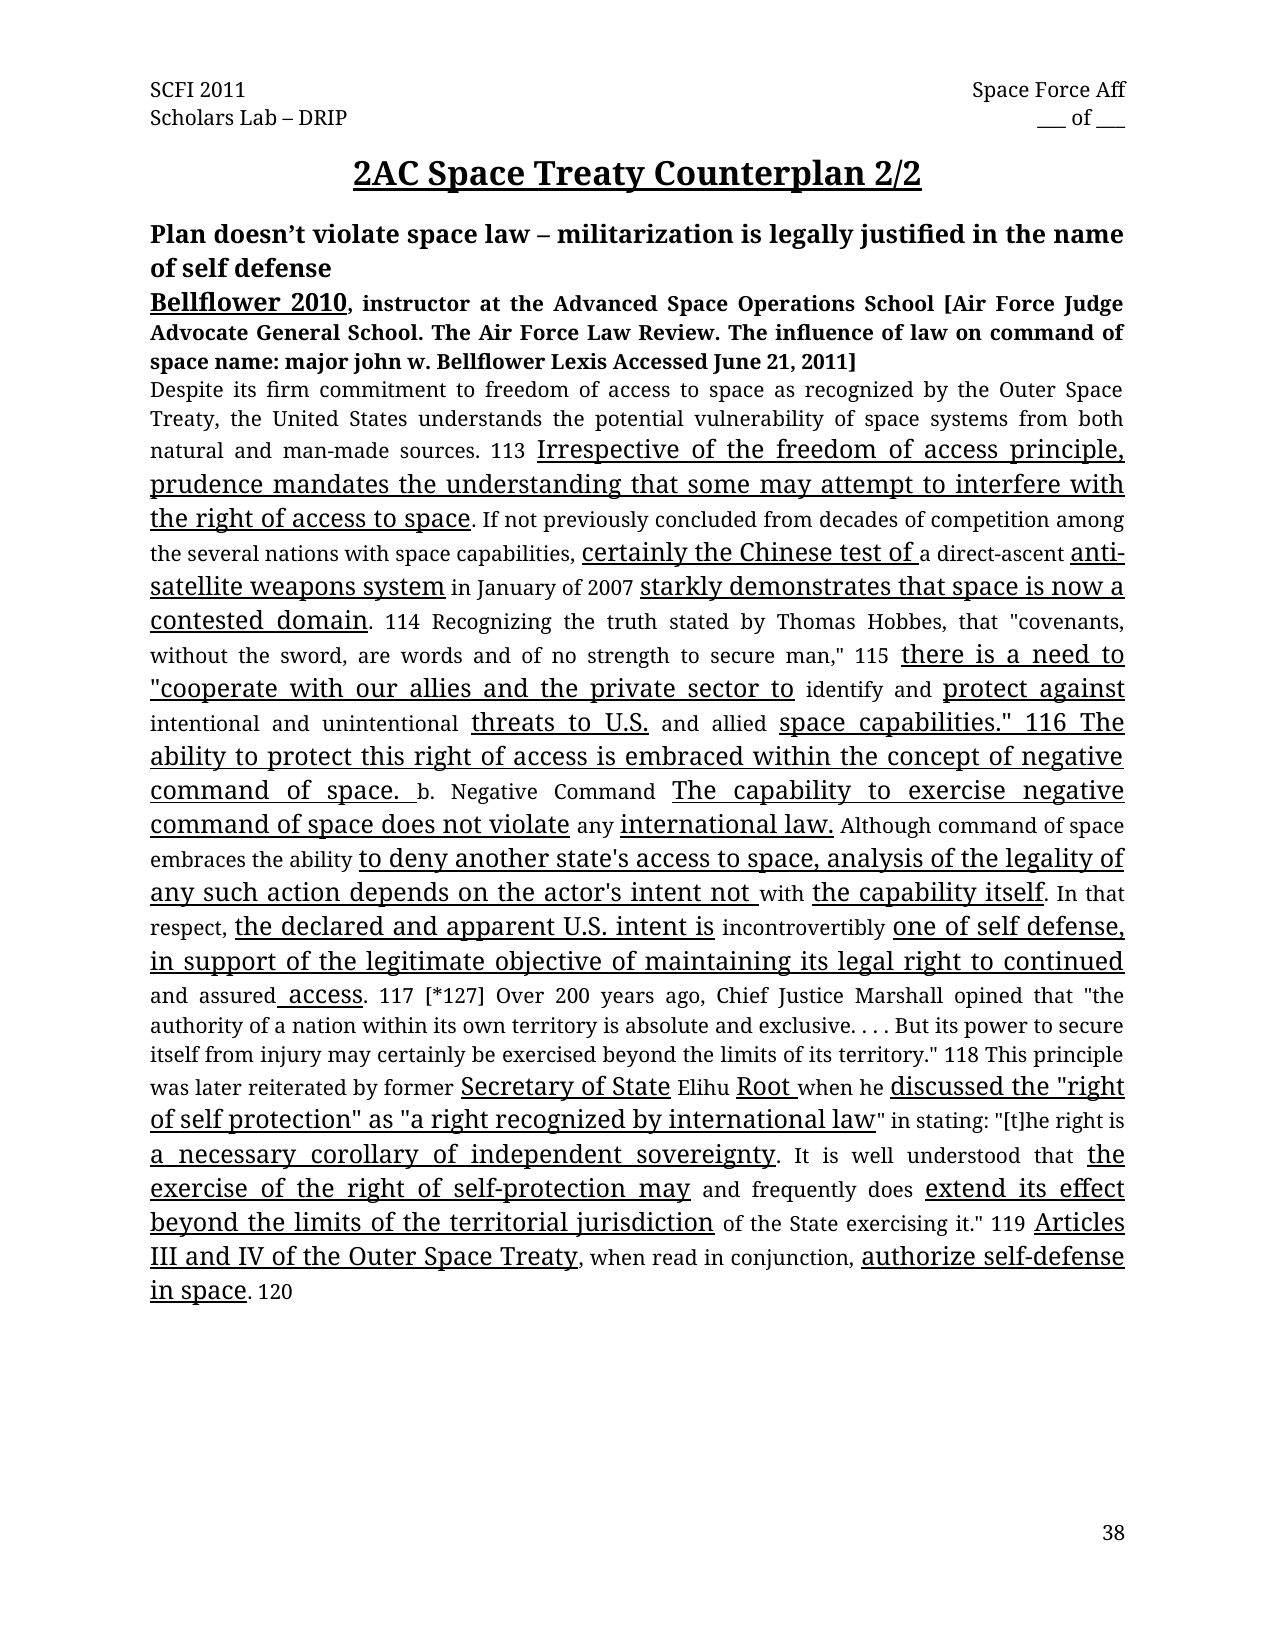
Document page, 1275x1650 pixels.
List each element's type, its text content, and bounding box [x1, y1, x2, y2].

text Despite its firm commitment to freedom of access to space as recognized by the Outer Space Treaty, the United States understands the potential vulnerability of space systems from both natural and man-made sources. 113 Irrespective of the freedom of access principle, prudence mandates the understanding that some may attempt to interfere with the right of access to space. If not previously concluded from decades of competition among the several nations with space capabilities, certainly the Chinese test of a direct-ascent anti-satellite weapons system in January of 2007 starkly demonstrates that space is now a contested domain. 114 Recognizing the truth stated by Thomas Hobbes, that "covenants, without the sword, are words and of no strength to secure man," 115 there is a need to "cooperate with our allies and the private sector to identify and protect against intentional and unintentional threats to U.S. and allied space capabilities." 116 The ability to protect this right of access is embraced within the concept of negative command of space. b. Negative Command The capability to exercise negative command of space does not violate any international law. Although command of space embraces the ability to deny another state's access to space, analysis of the legality of any such action depends on the actor's intent not with the capability itself. In that respect, the declared and apparent U.S. intent is incontrovertibly one of self defense, in support of the legitimate objective of maintaining its legal right to continued and assured access. 117 [*127] Over 200 years ago, Chief Justice Marshall opined that "the authority of a nation within its own territory is absolute and exclusive. . . . But its power to secure itself from injury may certainly be exercised beyond the limits of its territory." 118 This principle was later reiterated by former Secretary of State Elihu Root when he discussed the "right of self protection" as "a right recognized by international law" in stating: "[t]he right is a necessary corollary of independent sovereignty. It is well understood that the exercise of the right of self-protection may and frequently does extend its effect beyond the limits of the territorial jurisdiction of the State exercising it." 119 Articles III and IV of the Outer Space Treaty, when read in conjunction, authorize self-defense in space. 120 [150, 974, 1125, 1307]
subtitle Plan doesn’t violate space law – militarization is legally justified in the name of self defense [150, 216, 1125, 284]
text Despite its firm commitment to freedom of access to space as recognized by the Outer Space Treaty, the United States understands the potential vulnerability of space systems from both natural and man-made sources. 113 Irrespective of the freedom of access principle, prudence mandates the understanding that some may attempt to interfere with the right of access to space. If not previously concluded from decades of competition among the several nations with space capabilities, certainly the Chinese test of a direct-ascent anti-satellite weapons system in January of 2007 starkly demonstrates that space is now a contested domain. 114 Recognizing the truth stated by Thomas Hobbes, that "covenants, without the sword, are words and of no strength to secure man," 115 there is a need to "cooperate with our allies and the private sector to identify and protect against intentional and unintentional threats to U.S. and allied space capabilities." 116 The ability to protect this right of access is embraced within the concept of negative command of space. b. Negative Command The capability to exercise negative command of space does not violate any international law. Although command of space embraces the ability to deny another state's access to space, analysis of the legality of any such action depends on the actor's intent not with the capability itself. In that respect, the declared and apparent U.S. intent is incontrovertibly one of self defense, in support of the legitimate objective of maintaining its legal right to continued and assured access. 117 [*127] Over 200 years ago, Chief Justice Marshall opined that "the authority of a nation within its own territory is absolute and exclusive. . . . But its power to secure itself from injury may certainly be exercised beyond the limits of its territory." 118 This principle was later reiterated by former Secretary of State Elihu Root when he discussed the "right of self protection" as "a right recognized by international law" in stating: "[t]he right is a necessary corollary of independent sovereignty. It is well understood that the exercise of the right of self-protection may and frequently does extend its effect beyond the limits of the territorial jurisdiction of the State exercising it." 119 Articles III and IV of the Outer Space Treaty, when read in conjunction, authorize self-defense in space. 120 [150, 497, 1125, 972]
text Bellflower 2010, instructor at the Advanced Space Operations School [Air Force Judge Advocate General School. The Air Force Law Review. The influence of law on command of space name: major john w. Bellflower Lexis Accessed June 21, 2011] [150, 284, 1125, 375]
text 2AC Space Treaty Counterplan 2/2 [150, 150, 1125, 195]
